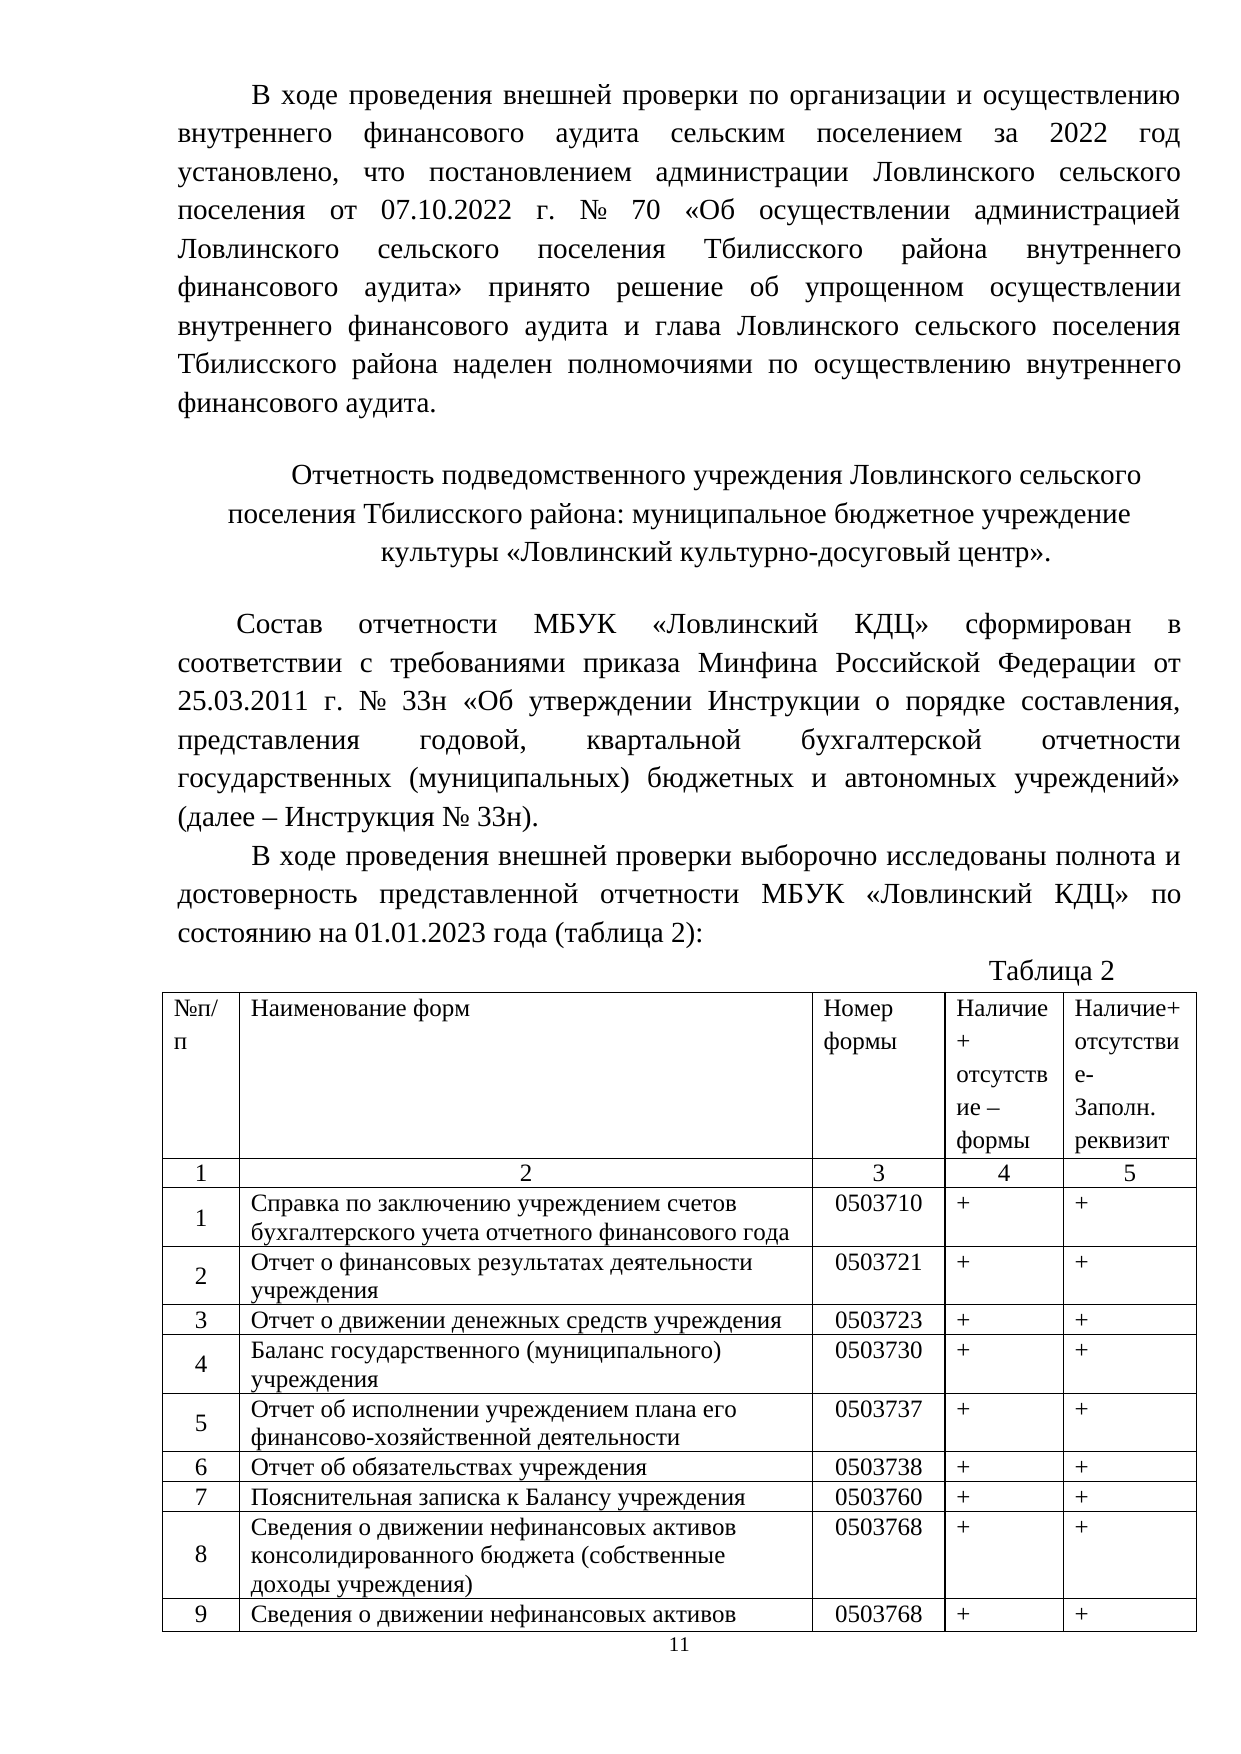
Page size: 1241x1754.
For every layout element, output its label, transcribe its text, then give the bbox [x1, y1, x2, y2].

table_cell Отчет о движении денежных средств учреждения [240, 1305, 812, 1334]
text В ходе проведения внешней проверки по организации и осуществлению внутреннего финансового аудита сельским поселением за 2022 год установлено, что постановлением администрации Ловлинского сельского поселения от 07.10.2022 г. № 70 «Об осуществлении администрацией Ловлинского сельского поселения Тбилисского района внутреннего финансового аудита» принято решение об упрощенном осуществлении внутреннего финансового аудита и глава Ловлинского сельского поселения Тбилисского района наделен полномочиями по осуществлению внутреннего финансового аудита. [177, 77, 1181, 419]
table_cell + [1064, 1482, 1196, 1511]
table_cell 2 [240, 1159, 812, 1187]
text Таблица 2 [177, 953, 1181, 987]
table_cell 7 [163, 1482, 239, 1511]
text Отчетность подведомственного учреждения Ловлинского сельского поселения Тбилисского района: муниципальное бюджетное учреждение [177, 457, 1181, 529]
table_header Номер формы [813, 993, 944, 1157]
table_cell 0503768 [813, 1512, 944, 1598]
table_cell + [946, 1482, 1063, 1511]
table_cell 5 [163, 1394, 239, 1451]
table_cell 1 [163, 1159, 239, 1187]
table_header №п/п [163, 993, 239, 1157]
table_cell 0503737 [813, 1394, 944, 1451]
table_cell + [1064, 1599, 1196, 1631]
table_cell + [1064, 1305, 1196, 1334]
table_cell 0503768 [813, 1599, 944, 1631]
table_cell 6 [163, 1452, 239, 1481]
table_cell + [946, 1188, 1063, 1246]
table_cell 3 [813, 1159, 944, 1187]
table_cell 0503721 [813, 1247, 944, 1304]
table_cell + [1064, 1335, 1196, 1393]
table_cell Отчет об исполнении учреждением плана его финансово-хозяйственной деятельности [240, 1394, 812, 1451]
table_cell 0503738 [813, 1452, 944, 1481]
table_cell + [946, 1247, 1063, 1304]
table_header Наличие+ отсутствие- Заполн. реквизит [1064, 993, 1196, 1157]
table_cell Справка по заключению учреждением счетов бухгалтерского учета отчетного финансового года [240, 1188, 812, 1246]
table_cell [240, 1599, 812, 1631]
table_cell 5 [1064, 1159, 1196, 1187]
table_cell 9 [163, 1599, 239, 1631]
table_cell + [1064, 1394, 1196, 1451]
table_cell 0503723 [813, 1305, 944, 1334]
table_cell Отчет об обязательствах учреждения [240, 1452, 812, 1481]
table_cell + [946, 1335, 1063, 1393]
table_cell 2 [163, 1247, 239, 1304]
table_cell Баланс государственного (муниципального) учреждения [240, 1335, 812, 1393]
table_cell + [1064, 1452, 1196, 1481]
table_cell 8 [163, 1512, 239, 1598]
table_cell + [946, 1512, 1063, 1598]
table_cell 1 [163, 1188, 239, 1246]
table_cell 4 [946, 1159, 1063, 1187]
table_cell 0503730 [813, 1335, 944, 1393]
table_cell Отчет о финансовых результатах деятельности учреждения [240, 1247, 812, 1304]
table_header Наличие + отсутствие – формы [946, 993, 1063, 1157]
table_cell 3 [163, 1305, 239, 1334]
table_cell + [1064, 1188, 1196, 1246]
table_cell Пояснительная записка к Балансу учреждения [240, 1482, 812, 1511]
text культуры «Ловлинский культурно-досуговый центр». [177, 534, 1181, 568]
table_cell 0503760 [813, 1482, 944, 1511]
table_cell + [1064, 1512, 1196, 1598]
table_cell Сведения о движении нефинансовых активов консолидированного бюджета (собственные доходы учреждения) [240, 1512, 812, 1598]
text Состав отчетности МБУК «Ловлинский КДЦ» сформирован в соответствии с требованиями приказа Минфина Российской Федерации от 25.03.2011 г. № 33н «Об утверждении Инструкции о порядке составления, представления годовой, квартальной бухгалтерской отчетности государственных (муниципальных) бюджетных и автономных учреждений» (далее – Инструкция № 33н). [177, 606, 1181, 833]
table_cell + [946, 1452, 1063, 1481]
table_cell + [946, 1305, 1063, 1334]
table_cell 0503710 [813, 1188, 944, 1246]
table_header Наименование форм [240, 993, 812, 1157]
table_cell + [1064, 1247, 1196, 1304]
text В ходе проведения внешней проверки выборочно исследованы полнота и достоверность представленной отчетности МБУК «Ловлинский КДЦ» по состоянию на 01.01.2023 года (таблица 2): [177, 838, 1181, 948]
table_cell 4 [163, 1335, 239, 1393]
table_cell + [946, 1394, 1063, 1451]
table_cell + [946, 1599, 1063, 1631]
